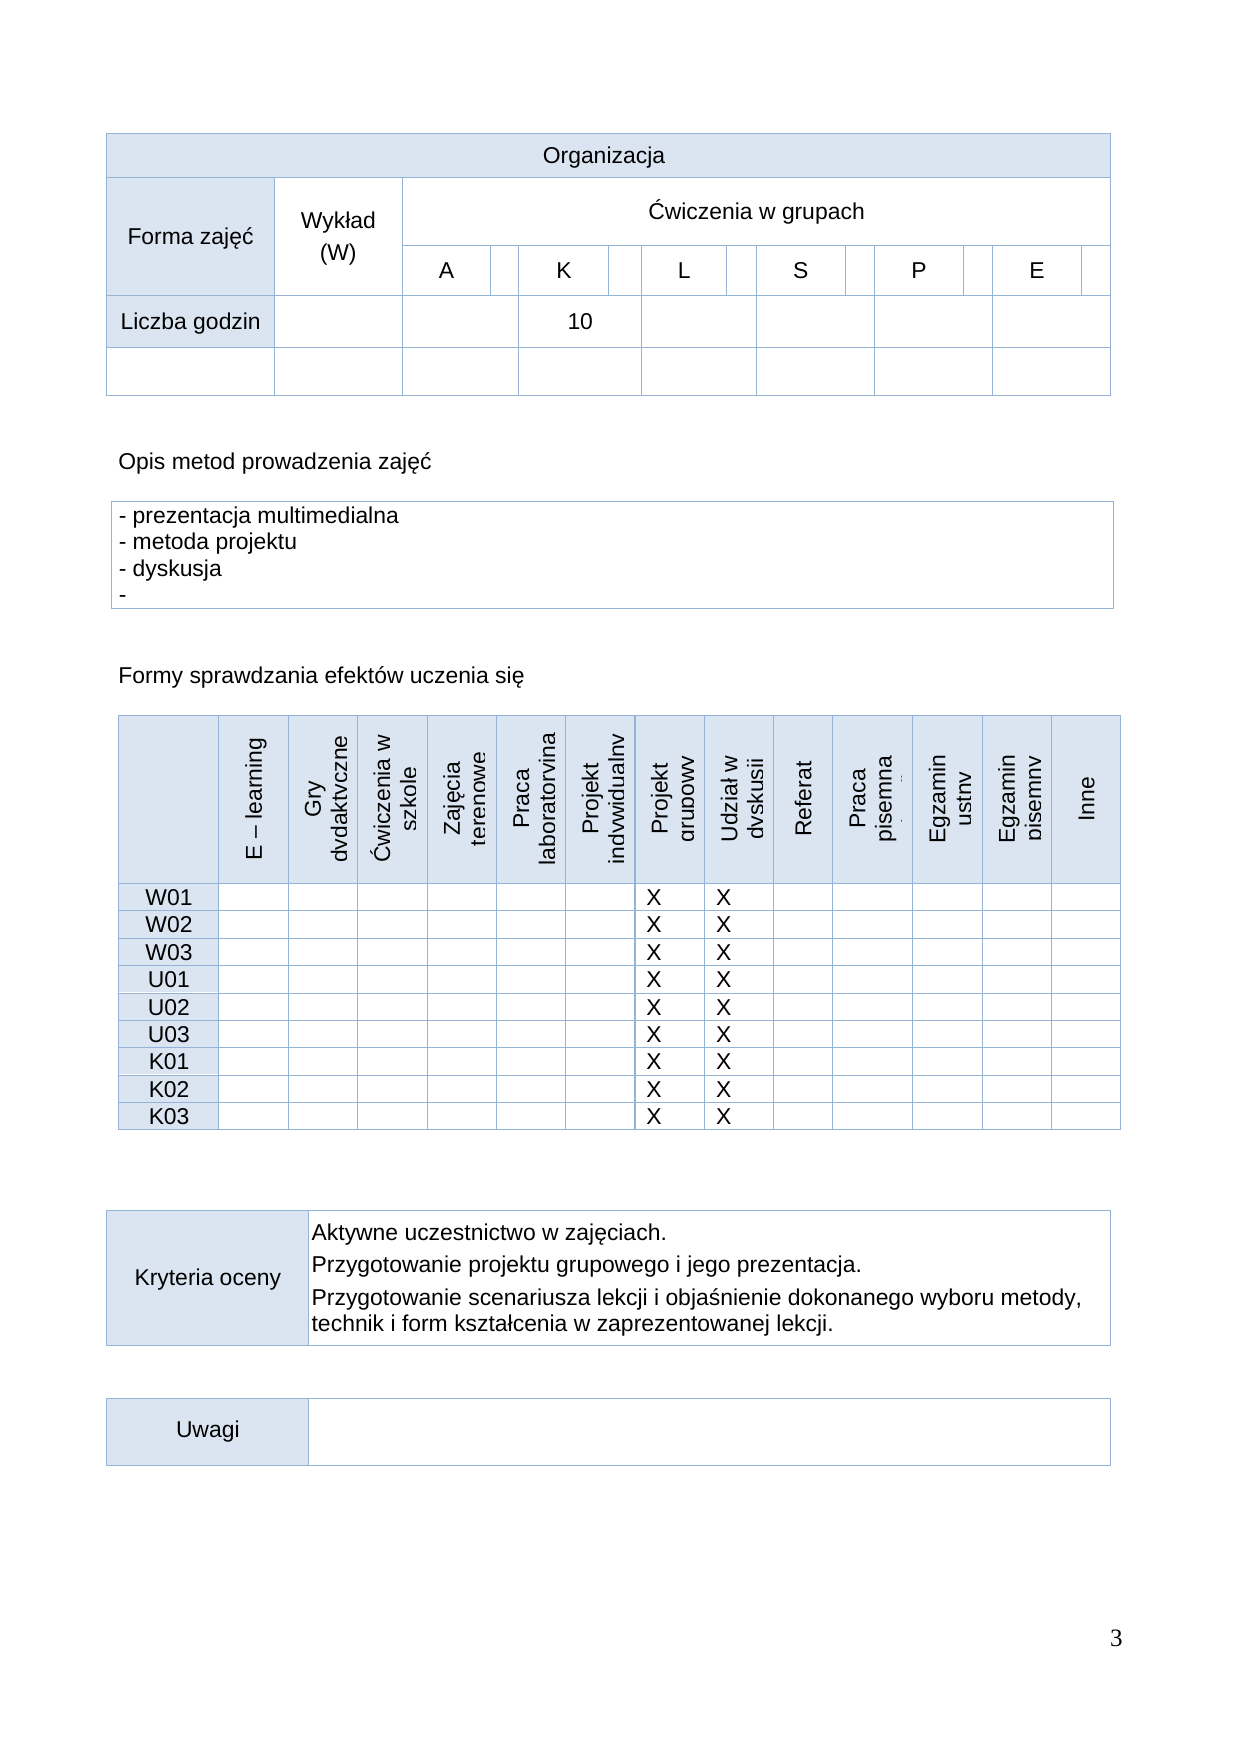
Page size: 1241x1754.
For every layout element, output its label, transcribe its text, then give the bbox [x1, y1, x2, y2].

table_cell [774, 994, 832, 1020]
table_cell [107, 348, 274, 395]
table_cell [403, 296, 518, 347]
table_cell X [705, 1048, 773, 1074]
table_cell [497, 939, 565, 965]
table_cell [358, 884, 427, 910]
table_cell [358, 1076, 427, 1102]
table_cell [1052, 911, 1120, 938]
table_header E – learning [219, 716, 288, 883]
table_cell [983, 1021, 1051, 1047]
table_cell [983, 994, 1051, 1020]
table_cell X [636, 911, 704, 938]
table_cell [428, 911, 496, 938]
table_cell [1052, 1103, 1120, 1129]
table_cell [289, 1021, 357, 1047]
table_header Kryteria oceny [107, 1211, 308, 1345]
table_cell [983, 1103, 1051, 1129]
table_cell [428, 1103, 496, 1129]
table_cell [774, 1076, 832, 1102]
table_cell [219, 994, 288, 1020]
table_cell [1052, 1048, 1120, 1074]
table_cell X [705, 1076, 773, 1102]
table_cell [913, 884, 982, 910]
table_cell [913, 1021, 982, 1047]
table_cell [289, 939, 357, 965]
table_cell X [705, 966, 773, 992]
table_cell [275, 348, 402, 395]
table_cell [219, 966, 288, 992]
table_cell [1052, 939, 1120, 965]
table_cell [428, 966, 496, 992]
table_cell [774, 1103, 832, 1129]
text Formy sprawdzania efektów uczenia się [118, 662, 1122, 688]
table_header [119, 716, 218, 883]
table_header Praca pisemna (esej) [833, 716, 912, 883]
table_cell X [636, 1076, 704, 1102]
table_cell [1052, 994, 1120, 1020]
table_cell X [705, 1021, 773, 1047]
table_cell [428, 1076, 496, 1102]
table_cell [289, 1048, 357, 1074]
table_cell S [757, 246, 845, 295]
table_cell [497, 1048, 565, 1074]
table_cell [358, 1021, 427, 1047]
table_cell [964, 246, 992, 295]
table_cell [289, 994, 357, 1020]
text Opis metod prowadzenia zajęć [118, 448, 1122, 474]
table_cell [358, 994, 427, 1020]
table_cell [993, 348, 1110, 395]
table_header - prezentacja multimedialna - metoda projektu - dyskusja - [112, 502, 1113, 608]
table_cell [1082, 246, 1110, 295]
table_cell W03 [119, 939, 218, 965]
table_cell X [705, 994, 773, 1020]
table_cell [913, 994, 982, 1020]
table_cell X [636, 1021, 704, 1047]
table_cell [833, 966, 912, 992]
table_cell [846, 246, 874, 295]
table_cell [497, 911, 565, 938]
table_cell Liczba godzin [107, 296, 274, 347]
table_cell Forma zajęć [107, 178, 274, 295]
table_cell Ćwiczenia w grupach [403, 178, 1110, 245]
table_cell W01 [119, 884, 218, 910]
table_cell [566, 939, 634, 965]
table_cell [983, 1048, 1051, 1074]
table_cell L [642, 246, 726, 295]
table_cell [833, 994, 912, 1020]
table_header Ćwiczenia w szkole [358, 716, 427, 883]
table_header Referat [774, 716, 832, 883]
table_cell [1052, 1021, 1120, 1047]
table_cell [428, 939, 496, 965]
table_cell [566, 994, 634, 1020]
table_cell [403, 348, 518, 395]
table_cell [219, 884, 288, 910]
table_cell [497, 966, 565, 992]
table_cell [833, 884, 912, 910]
table_header Zajęcia terenowe [428, 716, 496, 883]
table_cell [497, 1103, 565, 1129]
table_cell [1052, 966, 1120, 992]
table_cell U02 [119, 994, 218, 1020]
table_cell X [636, 1048, 704, 1074]
table_cell W02 [119, 911, 218, 938]
table_cell [609, 246, 641, 295]
table_cell [275, 296, 402, 347]
table_cell [219, 911, 288, 938]
table_cell [566, 966, 634, 992]
table_cell K03 [119, 1103, 218, 1129]
table_header [309, 1399, 1110, 1465]
table_cell [727, 246, 756, 295]
table_cell A [403, 246, 490, 295]
table_cell [913, 1076, 982, 1102]
table_cell [566, 1076, 634, 1102]
table_cell [497, 1076, 565, 1102]
table_cell U01 [119, 966, 218, 992]
table_cell [774, 1021, 832, 1047]
table_cell X [705, 884, 773, 910]
table_cell [497, 884, 565, 910]
table_cell [428, 884, 496, 910]
table_cell [289, 884, 357, 910]
table_cell [219, 1021, 288, 1047]
table_cell [1052, 884, 1120, 910]
table_cell X [705, 911, 773, 938]
table_cell [913, 939, 982, 965]
table_cell [983, 911, 1051, 938]
table_cell [913, 1048, 982, 1074]
table_cell [219, 939, 288, 965]
table_cell [289, 966, 357, 992]
table_cell [993, 296, 1110, 347]
table_cell [566, 911, 634, 938]
table_cell [1052, 1076, 1120, 1102]
table_cell U03 [119, 1021, 218, 1047]
table_cell X [636, 1103, 704, 1129]
table_cell X [636, 994, 704, 1020]
table_cell X [705, 1103, 773, 1129]
table_cell [774, 911, 832, 938]
table_cell [428, 994, 496, 1020]
table_cell X [636, 939, 704, 965]
table_cell [428, 1048, 496, 1074]
table_cell [289, 1103, 357, 1129]
table_cell P [875, 246, 963, 295]
table_cell [566, 1021, 634, 1047]
table_cell [875, 348, 992, 395]
table_header Gry dydaktyczne [289, 716, 357, 883]
table_cell [358, 939, 427, 965]
table_cell [358, 966, 427, 992]
table_cell [875, 296, 992, 347]
table_header Praca laboratoryjna [497, 716, 565, 883]
table_cell [566, 884, 634, 910]
table_cell Wykład (W) [275, 178, 402, 295]
table_cell [642, 348, 756, 395]
table_cell [219, 1103, 288, 1129]
table_cell [833, 1021, 912, 1047]
table_header Uwagi [107, 1399, 308, 1465]
table_cell [219, 1048, 288, 1074]
table_cell [497, 994, 565, 1020]
table_cell [833, 911, 912, 938]
table_cell X [636, 884, 704, 910]
table_cell [983, 1076, 1051, 1102]
table_cell K02 [119, 1076, 218, 1102]
table_cell [774, 939, 832, 965]
table_cell [913, 911, 982, 938]
table_cell [358, 911, 427, 938]
table_cell [289, 1076, 357, 1102]
table_cell [566, 1103, 634, 1129]
table_cell K01 [119, 1048, 218, 1074]
table_cell 10 [519, 296, 641, 347]
table_cell K [519, 246, 608, 295]
table_cell [566, 1048, 634, 1074]
table_cell [757, 348, 874, 395]
table_cell [983, 966, 1051, 992]
table_cell [913, 966, 982, 992]
table_header Egzamin ustny [913, 716, 982, 883]
table_cell [289, 911, 357, 938]
table_cell E [993, 246, 1081, 295]
table_header Organizacja [107, 134, 1110, 177]
table_header Projekt indywidualny [566, 716, 634, 883]
table_cell [983, 884, 1051, 910]
table_header Egzamin pisemny [983, 716, 1051, 883]
table_header Projekt grupowy [636, 716, 704, 883]
table_cell [219, 1076, 288, 1102]
table_cell [491, 246, 518, 295]
table_cell [913, 1103, 982, 1129]
table_cell [833, 1048, 912, 1074]
table_cell [358, 1103, 427, 1129]
table_cell [774, 966, 832, 992]
table_cell [428, 1021, 496, 1047]
table_cell [983, 939, 1051, 965]
table_header Inne [1052, 716, 1120, 883]
table_cell [774, 1048, 832, 1074]
table_cell [642, 296, 756, 347]
table_header Aktywne uczestnictwo w zajęciach. Przygotowanie projektu grupowego i jego prezentacja. Przygotowanie scenariusza lekcji i objaśnienie dokonanego wyboru metody, technik i form kształcenia w zaprezentowanej lekcji. [309, 1211, 1110, 1345]
table_cell X [705, 939, 773, 965]
table_cell [358, 1048, 427, 1074]
table_header Udział w dyskusji [705, 716, 773, 883]
table_cell [774, 884, 832, 910]
table_cell X [636, 966, 704, 992]
table_cell [497, 1021, 565, 1047]
table_cell [833, 939, 912, 965]
table_cell [519, 348, 641, 395]
table_cell [757, 296, 874, 347]
table_cell [833, 1103, 912, 1129]
table_cell [833, 1076, 912, 1102]
